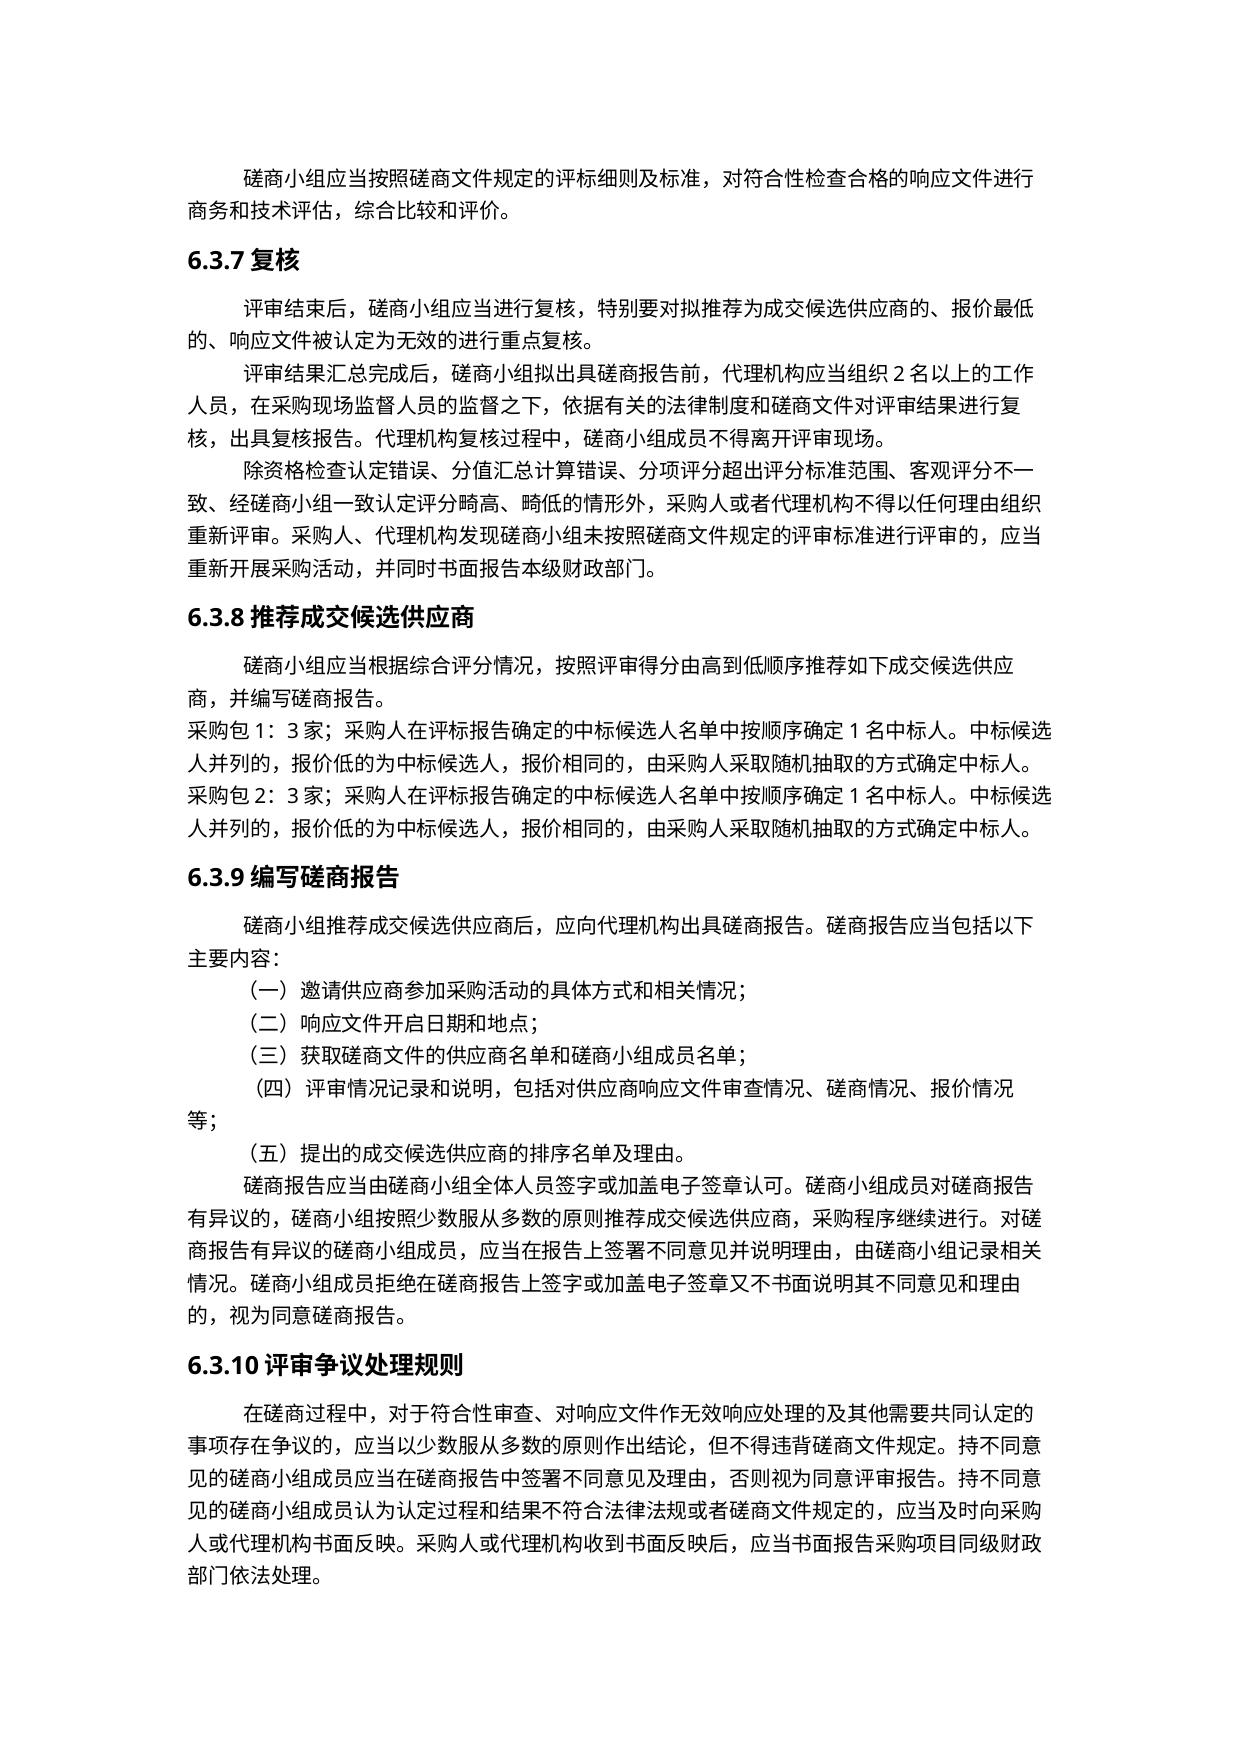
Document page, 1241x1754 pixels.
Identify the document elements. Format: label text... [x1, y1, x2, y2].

text 磋商小组推荐成交候选供应商后，应向代理机构出具磋商报告。磋商报告应当包括以下主要内容： [187, 909, 1053, 974]
text （三）获取磋商文件的供应商名单和磋商小组成员名单； [187, 1039, 1053, 1072]
text 除资格检查认定错误、分值汇总计算错误、分项评分超出评分标准范围、客观评分不一致、经磋商小组一致认定评分畸高、畸低的情形外，采购人或者代理机构不得以任何理由组织重新评审。采购人、代理机构发现磋商小组未按照磋商文件规定的评审标准进行评审的，应当重新开展采购活动，并同时书面报告本级财政部门。 [187, 454, 1053, 584]
text 评审结果汇总完成后，磋商小组拟出具磋商报告前，代理机构应当组织2名以上的工作人员，在采购现场监督人员的监督之下，依据有关的法律制度和磋商文件对评审结果进行复核，出具复核报告。代理机构复核过程中，磋商小组成员不得离开评审现场。 [187, 357, 1053, 454]
text 6.3.9编写磋商报告 [187, 844, 1053, 909]
text （二）响应文件开启日期和地点； [187, 1007, 1053, 1039]
text 采购包2：3家；采购人在评标报告确定的中标候选人名单中按顺序确定1名中标人。中标候选人并列的，报价低的为中标候选人，报价相同的，由采购人采取随机抽取的方式确定中标人。 [187, 779, 1053, 844]
text （一）邀请供应商参加采购活动的具体方式和相关情况； [187, 974, 1053, 1007]
text 6.3.8推荐成交候选供应商 [187, 584, 1053, 649]
text 磋商小组应当根据综合评分情况，按照评审得分由高到低顺序推荐如下成交候选供应商，并编写磋商报告。 [187, 649, 1053, 714]
text 采购包1：3家；采购人在评标报告确定的中标候选人名单中按顺序确定1名中标人。中标候选人并列的，报价低的为中标候选人，报价相同的，由采购人采取随机抽取的方式确定中标人。 [187, 714, 1053, 779]
text （四）评审情况记录和说明，包括对供应商响应文件审查情况、磋商情况、报价情况等； [187, 1072, 1053, 1137]
text 在磋商过程中，对于符合性审查、对响应文件作无效响应处理的及其他需要共同认定的事项存在争议的，应当以少数服从多数的原则作出结论，但不得违背磋商文件规定。持不同意见的磋商小组成员应当在磋商报告中签署不同意见及理由，否则视为同意评审报告。持不同意见的磋商小组成员认为认定过程和结果不符合法律法规或者磋商文件规定的，应当及时向采购人或代理机构书面反映。采购人或代理机构收到书面反映后，应当书面报告采购项目同级财政部门依法处理。 [187, 1397, 1053, 1592]
text 6.3.10评审争议处理规则 [187, 1332, 1053, 1397]
text 评审结束后，磋商小组应当进行复核，特别要对拟推荐为成交候选供应商的、报价最低的、响应文件被认定为无效的进行重点复核。 [187, 292, 1053, 357]
text 磋商报告应当由磋商小组全体人员签字或加盖电子签章认可。磋商小组成员对磋商报告有异议的，磋商小组按照少数服从多数的原则推荐成交候选供应商，采购程序继续进行。对磋商报告有异议的磋商小组成员，应当在报告上签署不同意见并说明理由，由磋商小组记录相关情况。磋商小组成员拒绝在磋商报告上签字或加盖电子签章又不书面说明其不同意见和理由的，视为同意磋商报告。 [187, 1169, 1053, 1332]
text 磋商小组应当按照磋商文件规定的评标细则及标准，对符合性检查合格的响应文件进行商务和技术评估，综合比较和评价。 [187, 162, 1053, 227]
text 6.3.7复核 [187, 227, 1053, 292]
text （五）提出的成交候选供应商的排序名单及理由。 [187, 1137, 1053, 1169]
